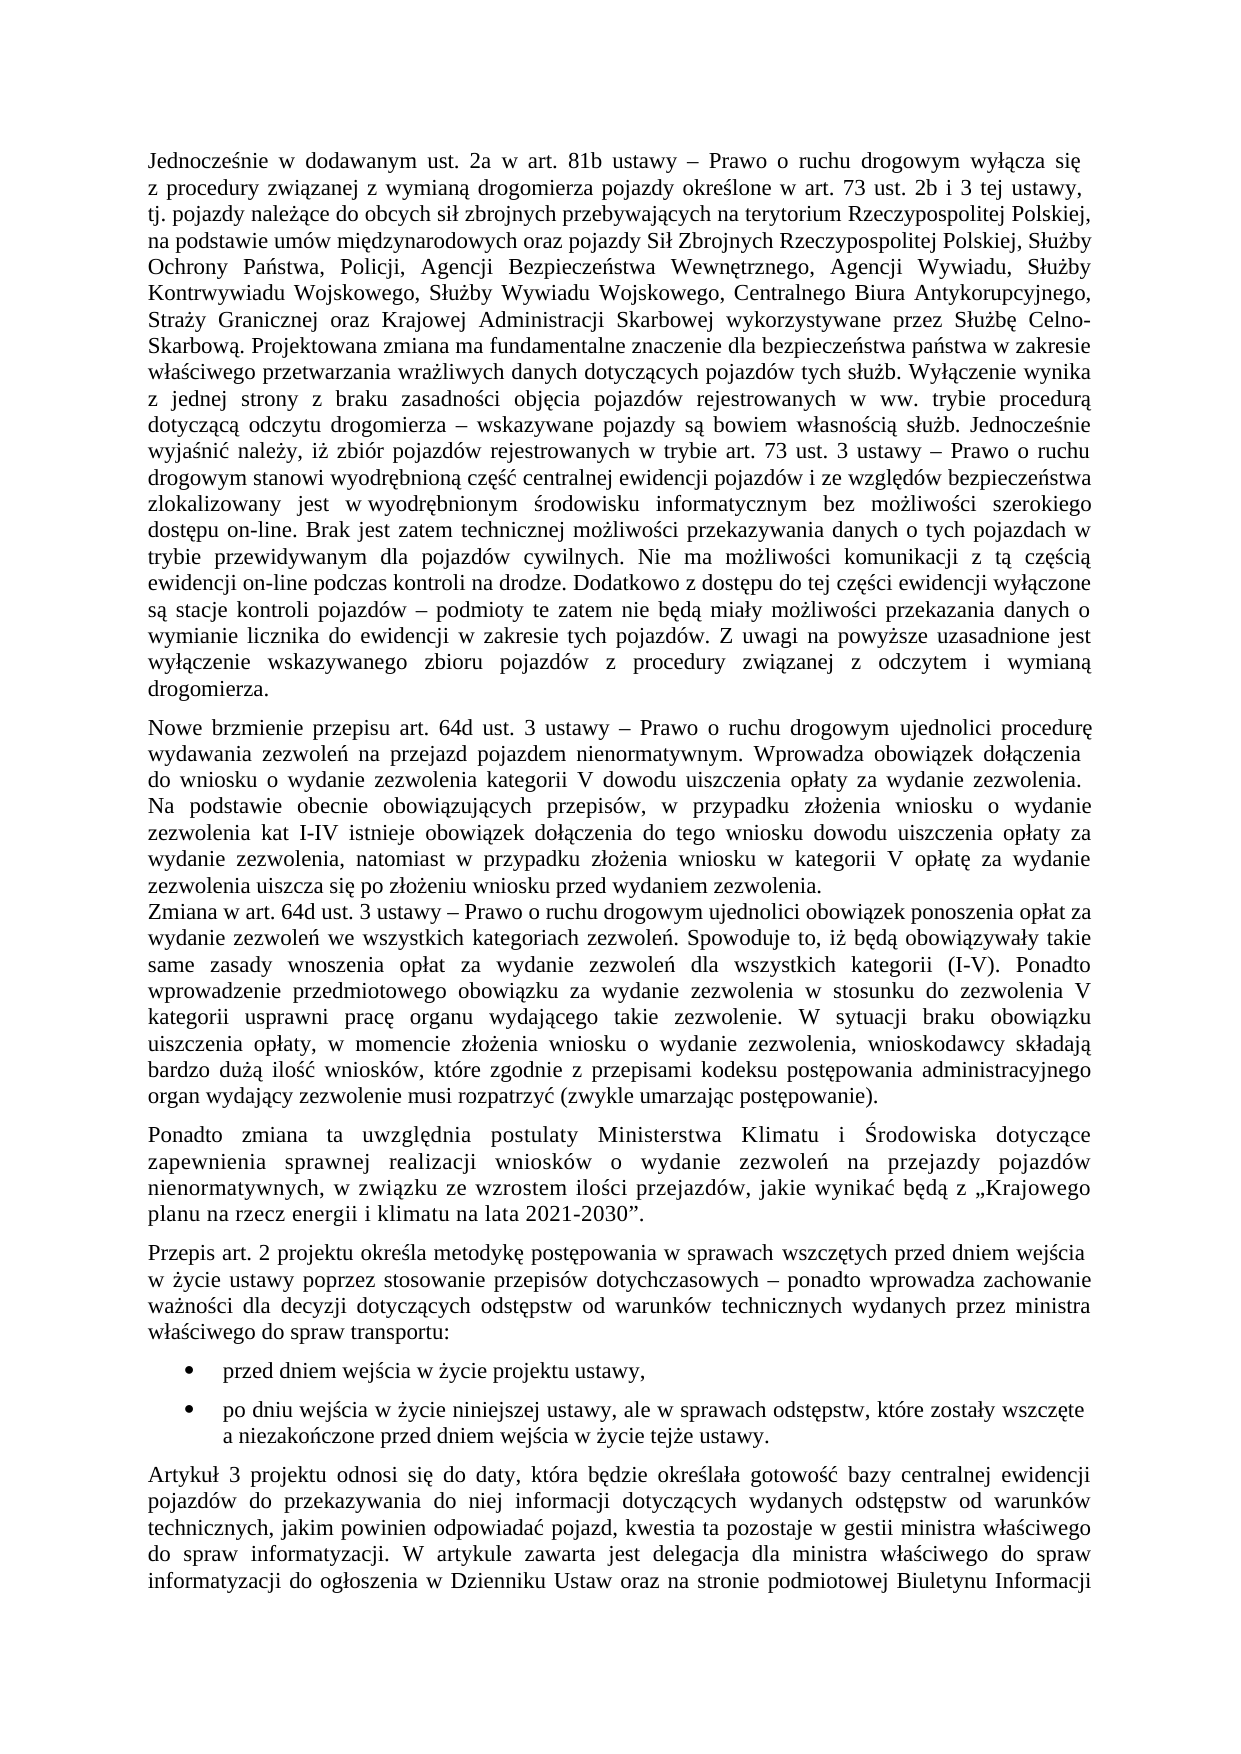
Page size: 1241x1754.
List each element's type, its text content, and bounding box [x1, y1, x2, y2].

text Nowe brzmienie przepisu art. 64d ust. 3 ustawy – Prawo o ruchu drogowym ujednolici procedurę wydawania zezwoleń na przejazd pojazdem nienormatywnym. Wprowadza obowiązek dołączenia do wniosku o wydanie zezwolenia kategorii V dowodu uiszczenia opłaty za wydanie zezwolenia. Na podstawie obecnie obowiązujących przepisów, w przypadku złożenia wniosku o wydanie zezwolenia kat I-IV istnieje obowiązek dołączenia do tego wniosku dowodu uiszczenia opłaty za wydanie zezwolenia, natomiast w przypadku złożenia wniosku w kategorii V opłatę za wydanie zezwolenia uiszcza się po złożeniu wniosku przed wydaniem zezwolenia. [148, 713, 1093, 898]
list przed dniem wejścia w życie projektu ustawy, [185, 1357, 1093, 1383]
text Jednocześnie w dodawanym ust. 2a w art. 81b ustawy – Prawo o ruchu drogowym wyłącza się z procedury związanej z wymianą drogomierza pojazdy określone w art. 73 ust. 2b i 3 tej ustawy, tj. pojazdy należące do obcych sił zbrojnych przebywających na terytorium Rzeczypospolitej Polskiej, na podstawie umów międzynarodowych oraz pojazdy Sił Zbrojnych Rzeczypospolitej Polskiej, Służby Ochrony Państwa, Policji, Agencji Bezpieczeństwa Wewnętrznego, Agencji Wywiadu, Służby Kontrwywiadu Wojskowego, Służby Wywiadu Wojskowego, Centralnego Biura Antykorupcyjnego, Straży Granicznej oraz Krajowej Administracji Skarbowej wykorzystywane przez Służbę Celno-Skarbową. Projektowana zmiana ma fundamentalne znaczenie dla bezpieczeństwa państwa w zakresie właściwego przetwarzania wrażliwych danych dotyczących pojazdów tych służb. Wyłączenie wynika z jednej strony z braku zasadności objęcia pojazdów rejestrowanych w ww. trybie procedurą dotyczącą odczytu drogomierza – wskazywane pojazdy są bowiem własnością służb. Jednocześnie wyjaśnić należy, iż zbiór pojazdów rejestrowanych w trybie art. 73 ust. 3 ustawy – Prawo o ruchu drogowym stanowi wyodrębnioną część centralnej ewidencji pojazdów i ze względów bezpieczeństwa zlokalizowany jest w wyodrębnionym środowisku informatycznym bez możliwości szerokiego dostępu on-line. Brak jest zatem technicznej możliwości przekazywania danych o tych pojazdach w trybie przewidywanym dla pojazdów cywilnych. Nie ma możliwości komunikacji z tą częścią ewidencji on-line podczas kontroli na drodze. Dodatkowo z dostępu do tej części ewidencji wyłączone są stacje kontroli pojazdów – podmioty te zatem nie będą miały możliwości przekazania danych o wymianie licznika do ewidencji w zakresie tych pojazdów. Z uwagi na powyższe uzasadnione jest wyłączenie wskazywanego zbioru pojazdów z procedury związanej z odczytem i wymianą drogomierza. [148, 148, 1093, 701]
text Zmiana w art. 64d ust. 3 ustawy – Prawo o ruchu drogowym ujednolici obowiązek ponoszenia opłat za wydanie zezwoleń we wszystkich kategoriach zezwoleń. Spowoduje to, iż będą obowiązywały takie same zasady wnoszenia opłat za wydanie zezwoleń dla wszystkich kategorii (I-V). Ponadto wprowadzenie przedmiotowego obowiązku za wydanie zezwolenia w stosunku do zezwolenia V kategorii usprawni pracę organu wydającego takie zezwolenie. W sytuacji braku obowiązku uiszczenia opłaty, w momencie złożenia wniosku o wydanie zezwolenia, wnioskodawcy składają bardzo dużą ilość wniosków, które zgodnie z przepisami kodeksu postępowania administracyjnego organ wydający zezwolenie musi rozpatrzyć (zwykle umarzając postępowanie). [148, 898, 1093, 1109]
list po dniu wejścia w życie niniejszej ustawy, ale w sprawach odstępstw, które zostały wszczęte a niezakończone przed dniem wejścia w życie tejże ustawy. [185, 1396, 1093, 1449]
text Przepis art. 2 projektu określa metodykę postępowania w sprawach wszczętych przed dniem wejścia w życie ustawy poprzez stosowanie przepisów dotychczasowych – ponadto wprowadza zachowanie ważności dla decyzji dotyczących odstępstw od warunków technicznych wydanych przez ministra właściwego do spraw transportu: [148, 1239, 1093, 1345]
text Ponadto zmiana ta uwzględnia postulaty Ministerstwa Klimatu i Środowiska dotyczące zapewnienia sprawnej realizacji wniosków o wydanie zezwoleń na przejazdy pojazdów nienormatywnych, w związku ze wzrostem ilości przejazdów, jakie wynikać będą z „Krajowego planu na rzecz energii i klimatu na lata 2021-2030”. [148, 1121, 1093, 1227]
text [148, 1461, 1093, 1593]
